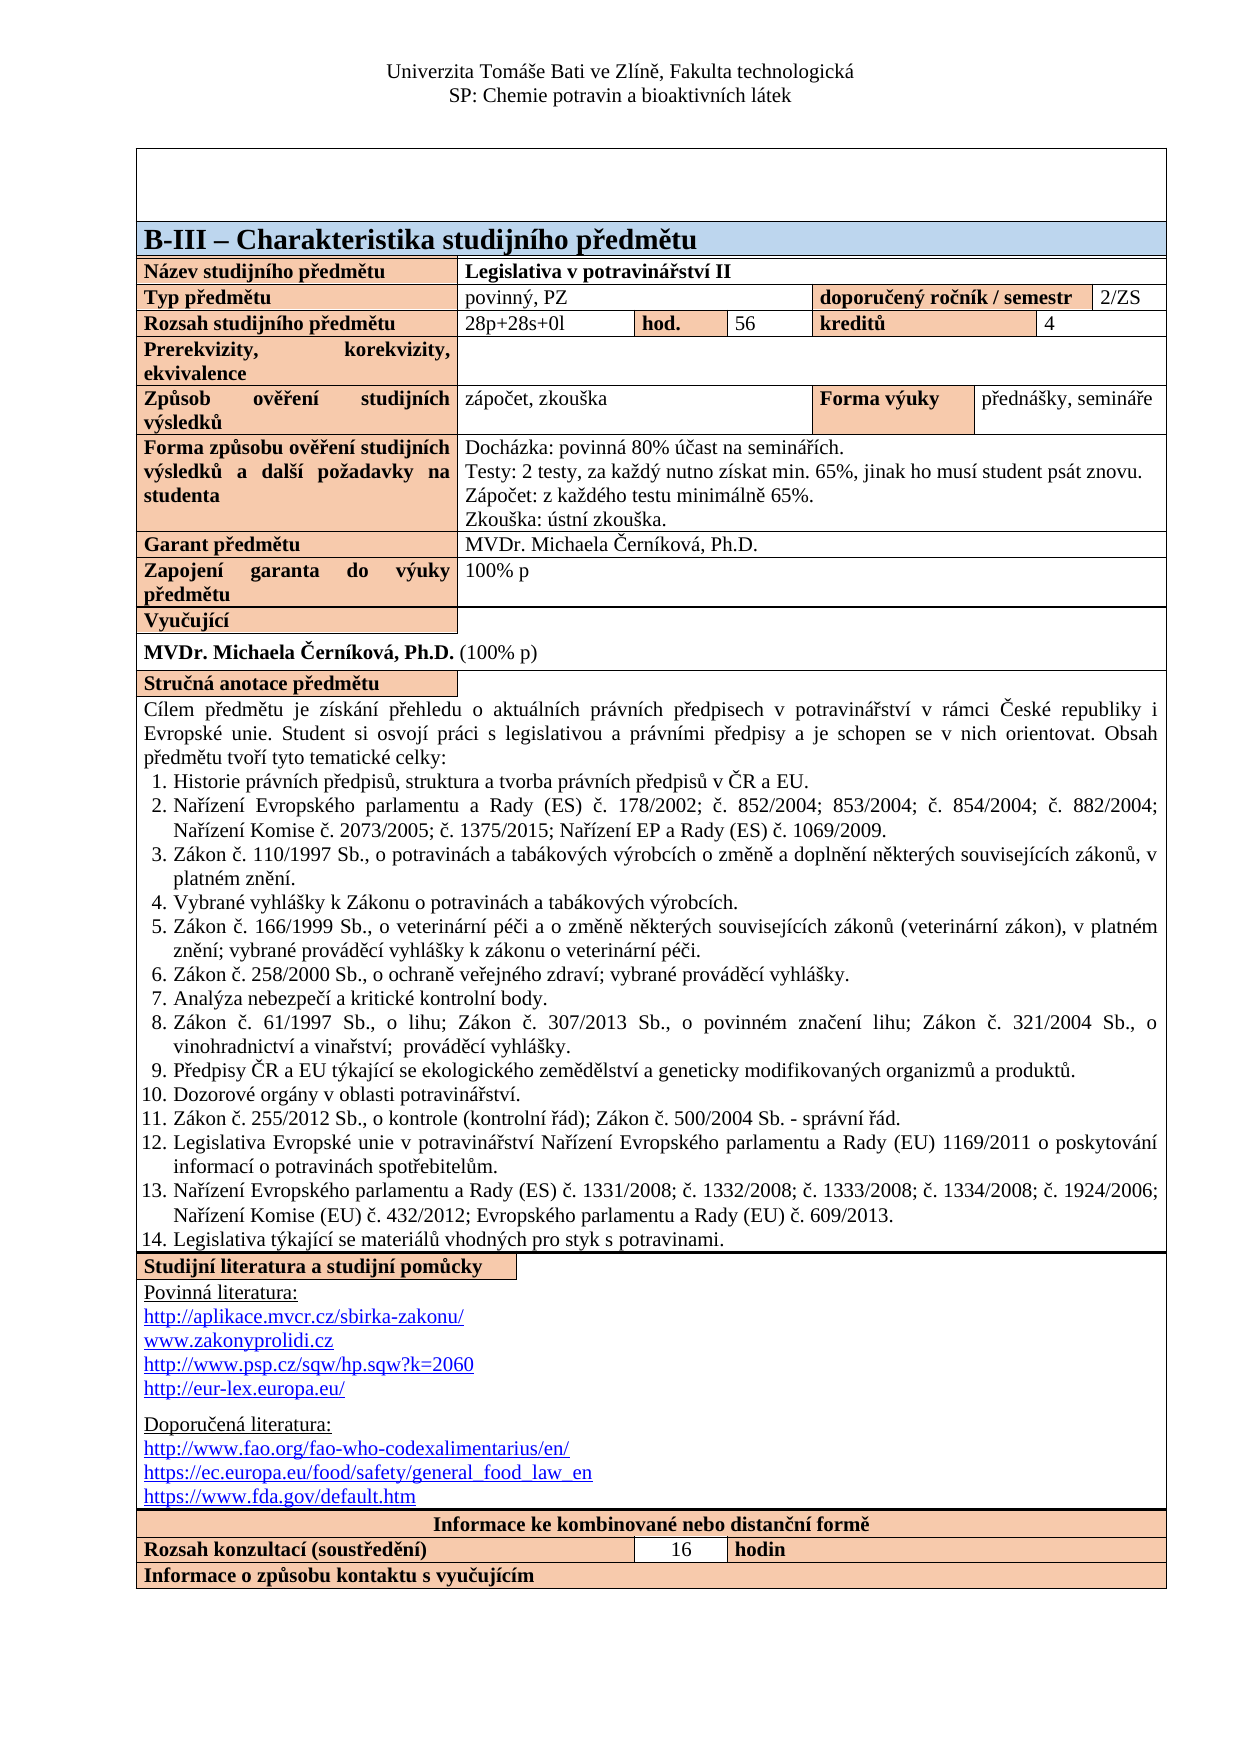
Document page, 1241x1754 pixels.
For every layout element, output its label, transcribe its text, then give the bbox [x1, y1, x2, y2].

table_cell Zapojení garanta do výuky předmětu [137, 558, 457, 606]
table_cell 2/ZS [1093, 285, 1166, 309]
table_cell Docházka: povinná 80% účast na seminářích. Testy: 2 testy, za každý nutno získat min. 65%, jinak ho musí student psát znovu. Zápočet: z každého testu minimálně 65%. Zkouška: ústní zkouška. [458, 435, 1166, 531]
table_cell hod. [635, 311, 727, 336]
table_cell 56 [728, 311, 812, 336]
table_cell Typ předmětu [137, 285, 457, 309]
table_cell Rozsah studijního předmětu [137, 311, 457, 336]
table_cell 28p+28s+0l [458, 311, 634, 336]
table_cell Povinná literatura: http://aplikace.mvcr.cz/sbirka-zakonu/ www.zakonyprolidi.cz http://www.psp.cz/sqw/hp.sqw?k=2060 http://eur-lex.europa.eu/ Doporučená literatura: http://www.fao.org/fao-who-codexalimentarius/en/ https://ec.europa.eu/food/safety/general_food_law_en https://www.fda.gov/default.htm [137, 1279, 1166, 1508]
table_cell MVDr. Michaela Černíková, Ph.D. (100% p) [137, 633, 1166, 670]
table_cell [137, 149, 1166, 221]
table_cell [517, 1254, 1166, 1279]
table_cell B-III – Charakteristika studijního předmětu [137, 222, 1166, 255]
table_cell Cílem předmětu je získání přehledu o aktuálních právních předpisech v potravinářství v rámci České republiky i Evropské unie. Student si osvojí práci s legislativou a právními předpisy a je schopen se v nich orientovat. Obsah předmětu tvoří tyto tematické celky: Historie právních předpisů, struktura a tvorba právních předpisů v ČR a EU. Nařízení Evropského parlamentu a Rady (ES) č. 178/2002; č. 852/2004; 853/2004; č. 854/2004; č. 882/2004; Nařízení Komise č. 2073/2005; č. 1375/2015; Nařízení EP a Rady (ES) č. 1069/2009. Zákon č. 110/1997 Sb., o potravinách a tabákových výrobcích o změně a doplnění některých souvisejících zákonů, v platném znění. Vybrané vyhlášky k Zákonu o potravinách a tabákových výrobcích. Zákon č. 166/1999 Sb., o veterinární péči a o změně některých souvisejících zákonů (veterinární zákon), v platném znění; vybrané prováděcí vyhlášky k zákonu o veterinární péči. Zákon č. 258/2000 Sb., o ochraně veřejného zdraví; vybrané prováděcí vyhlášky. Analýza nebezpečí a kritické kontrolní body. Zákon č. 61/1997 Sb., o lihu; Zákon č. 307/2013 Sb., o povinném značení lihu; Zákon č. 321/2004 Sb., o vinohradnictví a vinařství; prováděcí vyhlášky. Předpisy ČR a EU týkající se ekologického zemědělství a geneticky modifikovaných organizmů a produktů. Dozorové orgány v oblasti potravinářství. Zákon č. 255/2012 Sb., o kontrole (kontrolní řád); Zákon č. 500/2004 Sb. - správní řád. Legislativa Evropské unie v potravinářství Nařízení Evropského parlamentu a Rady (EU) 1169/2011 o poskytování informací o potravinách spotřebitelům. Nařízení Evropského parlamentu a Rady (ES) č. 1331/2008; č. 1332/2008; č. 1333/2008; č. 1334/2008; č. 1924/2006; Nařízení Komise (EU) č. 432/2012; Evropského parlamentu a Rady (EU) č. 609/2013. Legislativa týkající se materiálů vhodných pro styk s potravinami. [137, 696, 1166, 1251]
table_cell Stručná anotace předmětu [137, 671, 457, 696]
table_cell Informace ke kombinované nebo distanční formě [137, 1511, 1166, 1536]
table_cell kreditů [813, 311, 1036, 336]
table_cell Prerekvizity, korekvizity, ekvivalence [137, 337, 457, 385]
table_cell Vyučující [137, 608, 457, 632]
table_cell zápočet, zkouška [458, 386, 812, 434]
table_cell Název studijního předmětu [137, 259, 457, 283]
table_cell [458, 671, 1166, 696]
table_cell Forma výuky [813, 386, 974, 434]
table_cell [458, 608, 1166, 632]
table_cell Informace o způsobu kontaktu s vyučujícím [137, 1563, 1166, 1588]
table_cell doporučený ročník / semestr [813, 285, 1092, 309]
table_cell Rozsah konzultací (soustředění) [137, 1538, 634, 1562]
table_cell hodin [728, 1538, 1166, 1562]
table_cell Studijní literatura a studijní pomůcky [137, 1254, 516, 1279]
table_cell Forma způsobu ověření studijních výsledků a další požadavky na studenta [137, 435, 457, 531]
table_cell přednášky, semináře [975, 386, 1166, 434]
table_cell [458, 337, 1166, 385]
table_cell MVDr. Michaela Černíková, Ph.D. [458, 532, 1166, 557]
table_cell Legislativa v potravinářství II [458, 259, 1166, 283]
table_cell 100% p [458, 558, 1166, 606]
table_cell 4 [1037, 311, 1166, 336]
table_cell 16 [635, 1538, 727, 1562]
table_cell povinný, PZ [458, 285, 812, 309]
table_cell Garant předmětu [137, 532, 457, 557]
table_cell Způsob ověření studijních výsledků [137, 386, 457, 434]
